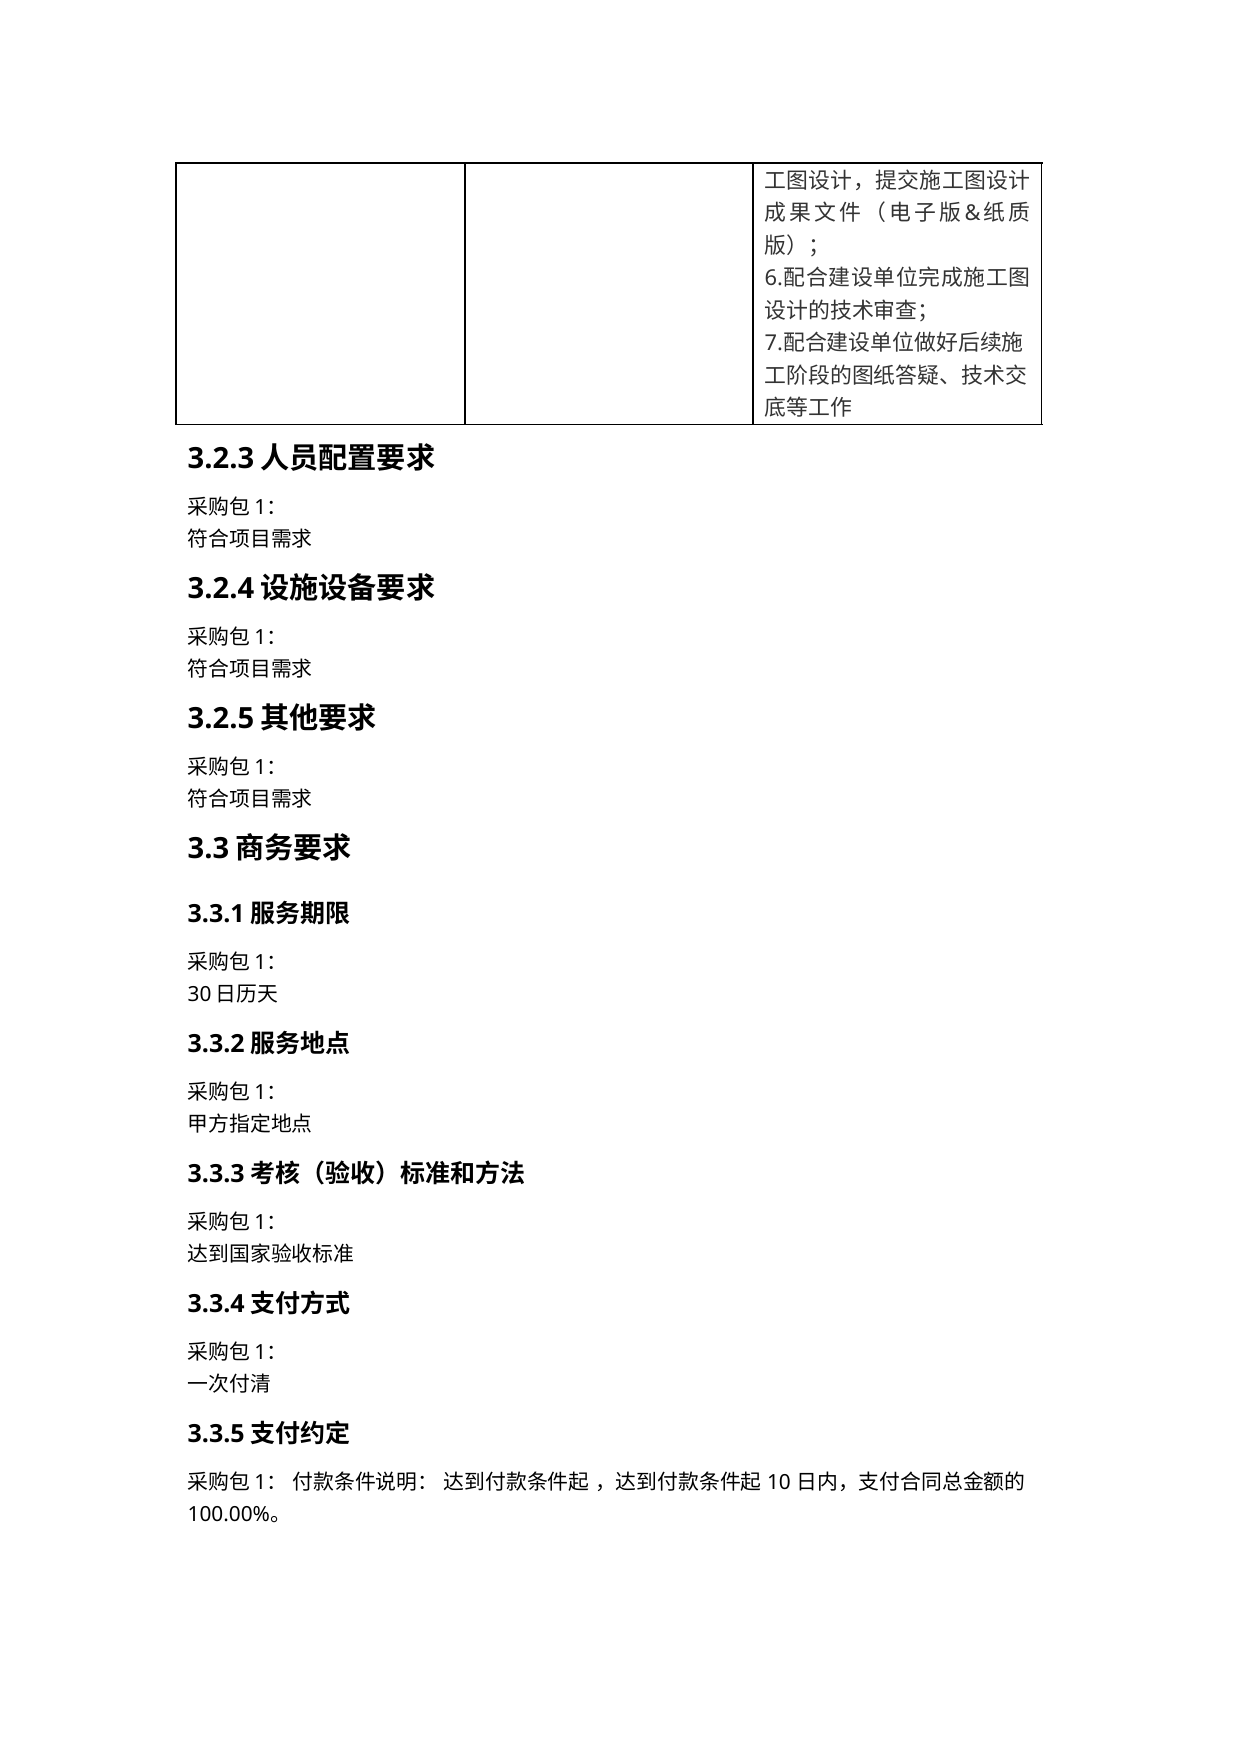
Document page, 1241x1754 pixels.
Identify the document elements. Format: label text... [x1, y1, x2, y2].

text 达到国家验收标准 [187, 1238, 1053, 1270]
text 3.3.1服务期限 [187, 880, 1053, 945]
text 符合项目需求 [187, 653, 1053, 685]
text 3.2.3人员配置要求 [187, 425, 1053, 490]
text 符合项目需求 [187, 523, 1053, 555]
text 采购包1： [187, 620, 1053, 653]
text 3.2.4设施设备要求 [187, 555, 1053, 620]
text 采购包1： [187, 1205, 1053, 1238]
text 采购包1： 付款条件说明： 达到付款条件起 ，达到付款条件起 10 日内，支付合同总金额的 100.00%。 [187, 1465, 1053, 1530]
text 3.3商务要求 [187, 815, 1053, 880]
text 30日历天 [187, 978, 1053, 1010]
text 3.3.5支付约定 [187, 1400, 1053, 1465]
text 采购包1： [187, 1075, 1053, 1108]
text 符合项目需求 [187, 783, 1053, 815]
text 3.3.4支付方式 [187, 1270, 1053, 1335]
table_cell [754, 164, 1041, 423]
text 一次付清 [187, 1368, 1053, 1400]
text 3.3.3考核（验收）标准和方法 [187, 1140, 1053, 1205]
table_cell [466, 164, 752, 423]
text 3.3.2服务地点 [187, 1010, 1053, 1075]
text 3.2.5其他要求 [187, 685, 1053, 750]
text 采购包1： [187, 490, 1053, 523]
text 甲方指定地点 [187, 1108, 1053, 1140]
table_cell 1 [177, 164, 464, 423]
text 采购包1： [187, 1335, 1053, 1368]
text 采购包1： [187, 750, 1053, 783]
text 采购包1： [187, 945, 1053, 978]
